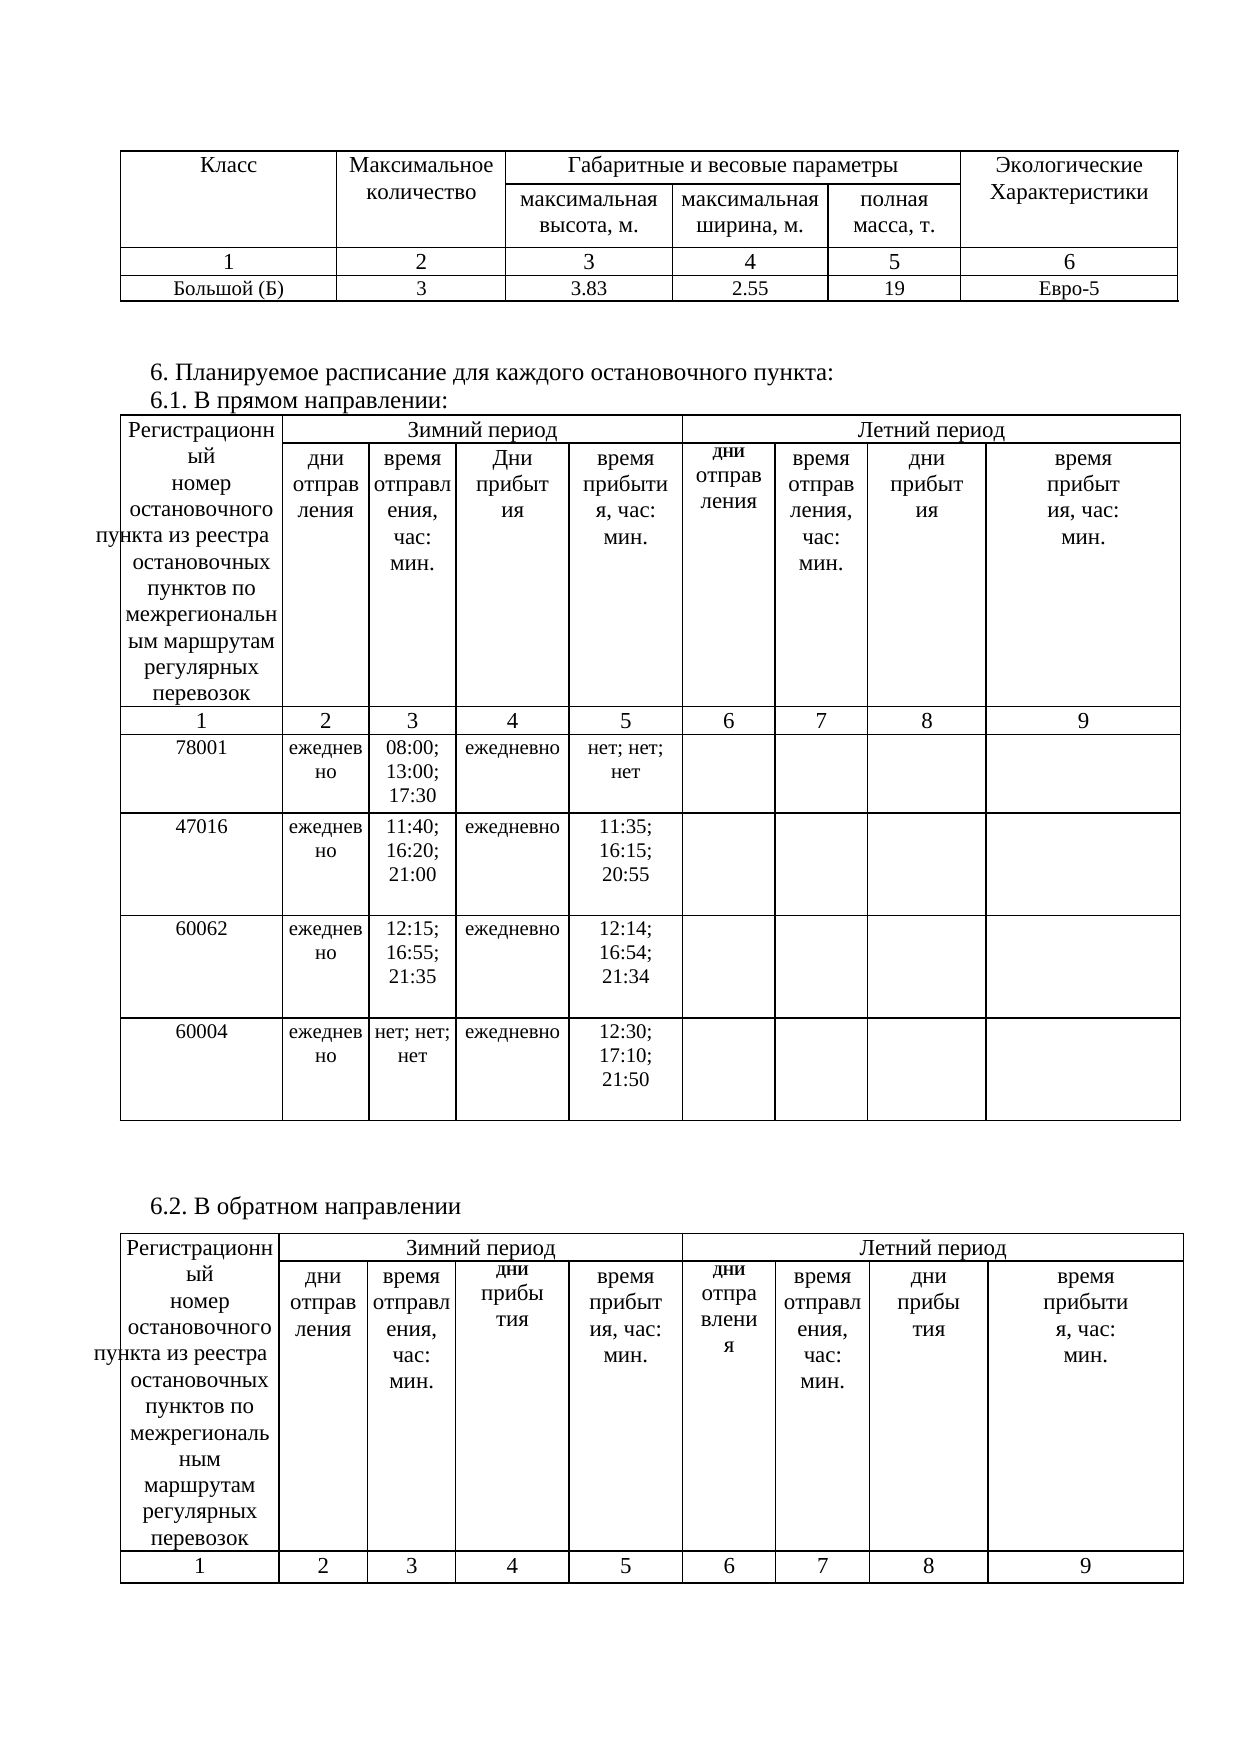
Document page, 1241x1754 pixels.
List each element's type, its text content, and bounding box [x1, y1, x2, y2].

table_cell полная масса, т. [829, 185, 960, 247]
table_cell дни прибыт ия [868, 444, 985, 706]
table_header Зимний период [280, 1234, 682, 1260]
table_cell максимальная ширина, м. [673, 185, 827, 247]
table_cell 3 [337, 276, 505, 300]
table_cell 4 [456, 1552, 568, 1582]
table_cell 1 [121, 707, 282, 734]
table_cell Евро-5 [961, 276, 1177, 300]
table_cell [987, 1019, 1180, 1120]
table_cell [987, 814, 1180, 915]
table_cell нет; нет; нет [370, 1019, 455, 1120]
table_cell 9 [987, 707, 1180, 734]
table_cell Дни прибыт ия [457, 444, 568, 706]
table_cell 5 [829, 248, 960, 274]
table_cell [868, 735, 985, 812]
table_header Класс [121, 152, 336, 247]
table_cell время отправл ения, час: мин. [370, 444, 455, 706]
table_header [121, 1234, 278, 1550]
table_cell ежедневно [457, 916, 568, 1017]
table_cell дни прибы тия [870, 1262, 987, 1550]
table_header Зимний период [283, 416, 682, 442]
table_cell дни отправ ления [283, 444, 368, 706]
table_header Габаритные и весовые параметры [506, 152, 960, 183]
table_cell ДНИ отправ ления [683, 444, 774, 706]
text 6. Планируемое расписание для каждого остановочного пункта: [150, 357, 1090, 386]
table_cell 12:14; 16:54; 21:34 [570, 916, 682, 1017]
table_cell 2 [337, 248, 505, 274]
table_cell 78001 [121, 735, 282, 812]
table_cell максимальная высота, м. [506, 185, 672, 247]
table_cell 12:15; 16:55; 21:35 [370, 916, 455, 1017]
table_cell [776, 916, 867, 1017]
table_cell 9 [989, 1552, 1183, 1582]
table_cell 11:35; 16:15; 20:55 [570, 814, 682, 915]
text 6.1. В прямом направлении: [150, 386, 1090, 414]
table_cell 7 [776, 707, 867, 734]
table_cell [683, 916, 774, 1017]
table_cell 12:30; 17:10; 21:50 [570, 1019, 682, 1120]
table_cell время прибыт ия, час: мин. [987, 444, 1180, 706]
table_cell [776, 1019, 867, 1120]
table_cell 8 [868, 707, 985, 734]
table_cell время прибыти я, час: мин. [989, 1262, 1183, 1550]
table_cell [776, 735, 867, 812]
table_cell 7 [776, 1552, 869, 1582]
table_cell 6 [683, 707, 774, 734]
table_cell время отправл ения, час: мин. [776, 1262, 869, 1550]
table_cell ДНИ прибы тия [456, 1262, 568, 1550]
table_cell [987, 735, 1180, 812]
table_cell 4 [457, 707, 568, 734]
table_cell ежедневно [457, 1019, 568, 1120]
table_cell 2 [280, 1552, 367, 1582]
table_cell 5 [570, 707, 682, 734]
table_cell 3 [370, 707, 455, 734]
table_header Летний период [683, 416, 1180, 442]
table_cell дни отправ ления [280, 1262, 367, 1550]
table_cell 6 [683, 1552, 775, 1582]
table_cell 8 [870, 1552, 987, 1582]
table_cell [683, 1019, 774, 1120]
table_header Летний период [683, 1234, 1183, 1260]
table_cell время прибыти я, час: мин. [570, 444, 682, 706]
table_cell 3 [506, 248, 672, 274]
table_cell [776, 814, 867, 915]
table_cell 60004 [121, 1019, 282, 1120]
table_cell [987, 916, 1180, 1017]
table_cell [868, 916, 985, 1017]
table_cell ДНИ отпра влени я [683, 1262, 775, 1550]
table_cell нет; нет; нет [570, 735, 682, 812]
table_cell [868, 1019, 985, 1120]
table_cell Большой (Б) [121, 276, 336, 300]
table_cell ежедневно [283, 916, 368, 1017]
table_cell 08:00; 13:00; 17:30 [370, 735, 455, 812]
table_cell 11:40; 16:20; 21:00 [370, 814, 455, 915]
table_cell ежедневно [457, 735, 568, 812]
table_cell 3 [368, 1552, 455, 1582]
table_cell 19 [829, 276, 960, 300]
table_cell время отправ ления, час: мин. [776, 444, 867, 706]
table_cell ежедневно [457, 814, 568, 915]
table_cell 1 [121, 1552, 278, 1582]
table_cell 2 [283, 707, 368, 734]
table_cell 5 [570, 1552, 682, 1582]
table_cell [683, 735, 774, 812]
table_header Экологические Характеристики [961, 152, 1177, 247]
table_cell время отправл ения, час: мин. [368, 1262, 455, 1550]
table_cell ежедневно [283, 735, 368, 812]
table_cell 2.55 [673, 276, 827, 300]
table_header Регистрационный номер остановочного пункта из реестра остановочных пунктов по межрегиональным маршрутам регулярных перевозок [121, 416, 282, 706]
table_header Максимальное количество [337, 152, 505, 247]
table_cell [683, 814, 774, 915]
table_cell 6 [961, 248, 1177, 274]
table_cell 1 [121, 248, 336, 274]
table_cell 4 [673, 248, 827, 274]
table_cell время прибыт ия, час: мин. [570, 1262, 682, 1550]
table_cell ежедневно [283, 1019, 368, 1120]
table_cell ежедневно [283, 814, 368, 915]
text 6.2. В обратном направлении [150, 1191, 1090, 1220]
table_cell [868, 814, 985, 915]
table_cell 47016 [121, 814, 282, 915]
table_cell 3.83 [506, 276, 672, 300]
table_cell 60062 [121, 916, 282, 1017]
